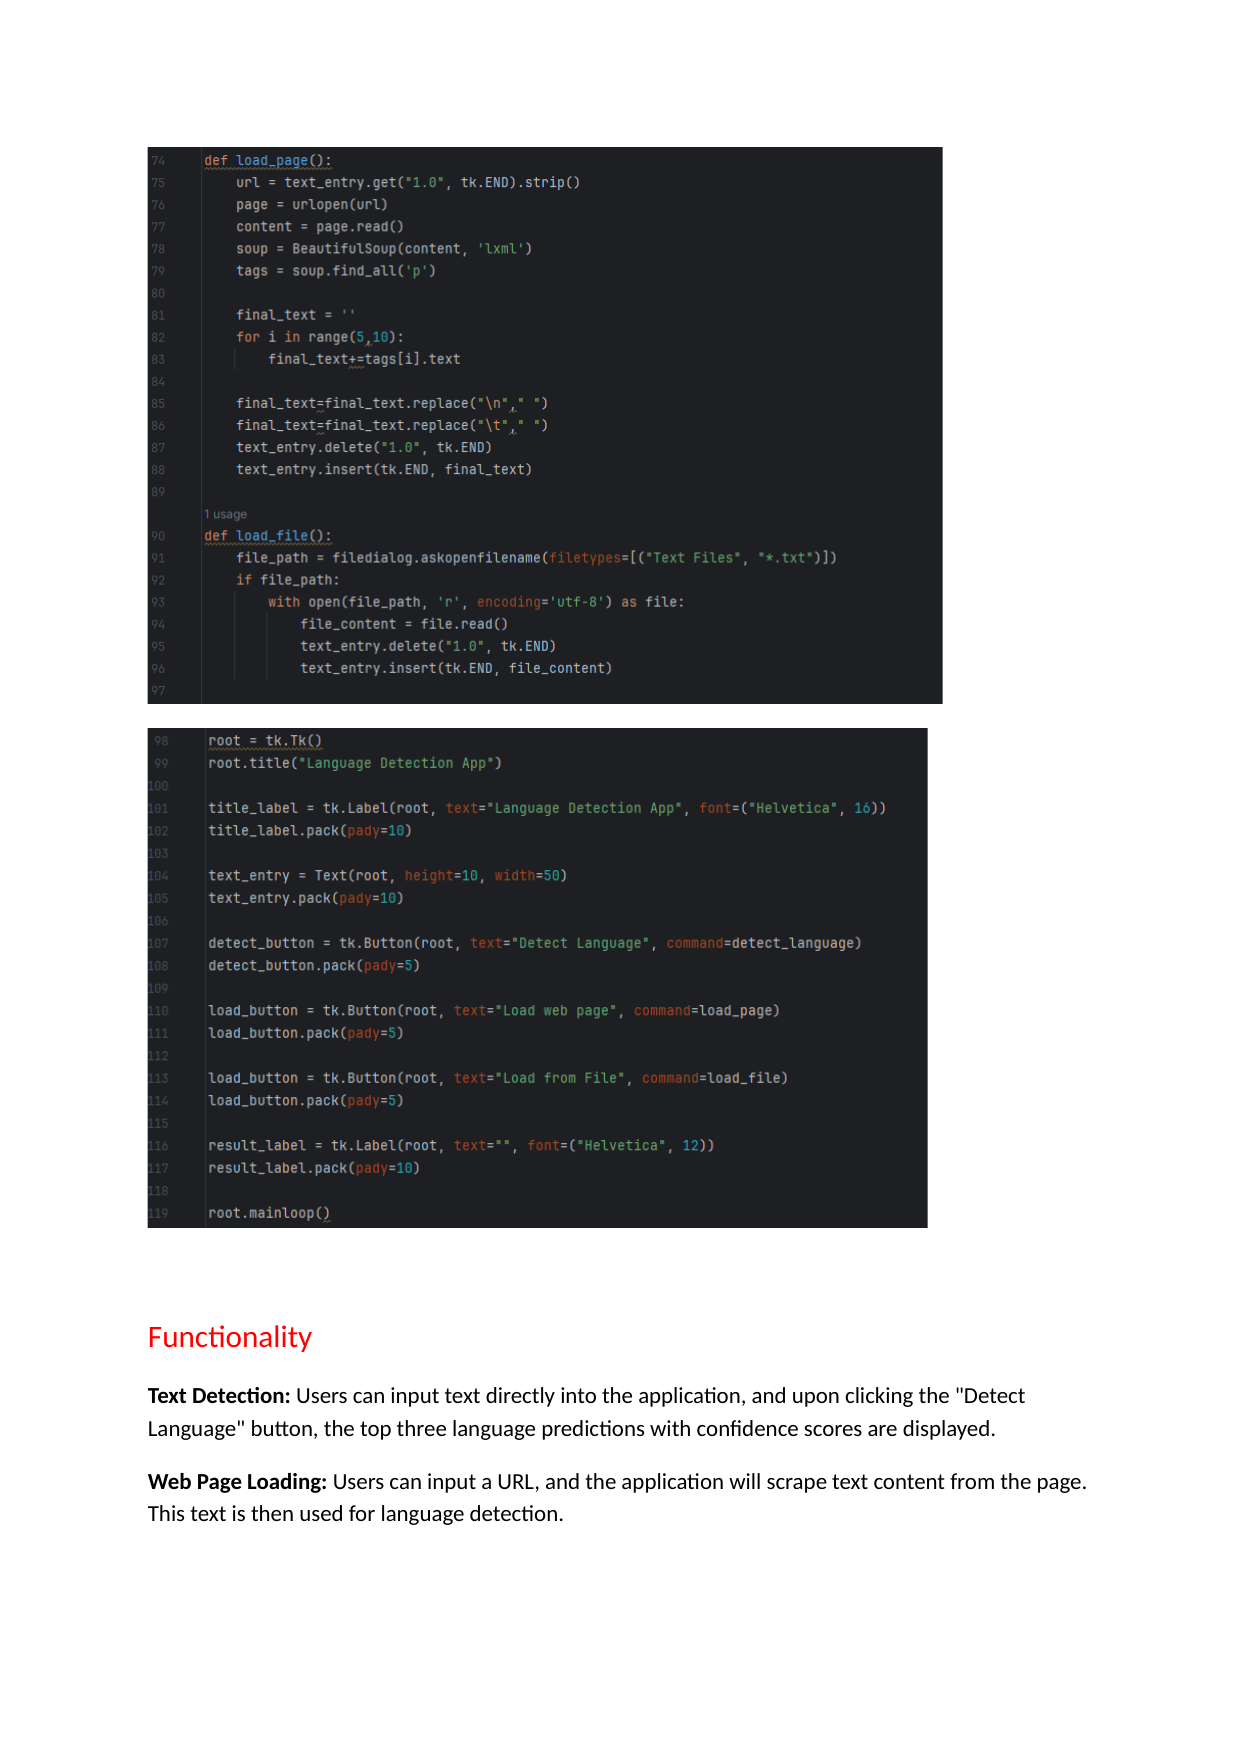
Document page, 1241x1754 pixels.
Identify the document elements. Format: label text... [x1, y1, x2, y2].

text Web Page Loading: Users can input a URL, and the application will scrape text content from the page. This text is then used for language detection. [148, 1467, 1093, 1527]
text Text Detection: Users can input text directly into the application, and upon clicking the "Detect Language" button, the top three language predictions with confidence scores are displayed. [148, 1382, 1093, 1442]
text Functionality [148, 1317, 1093, 1355]
picture [147, 728, 928, 1228]
picture [147, 147, 943, 704]
